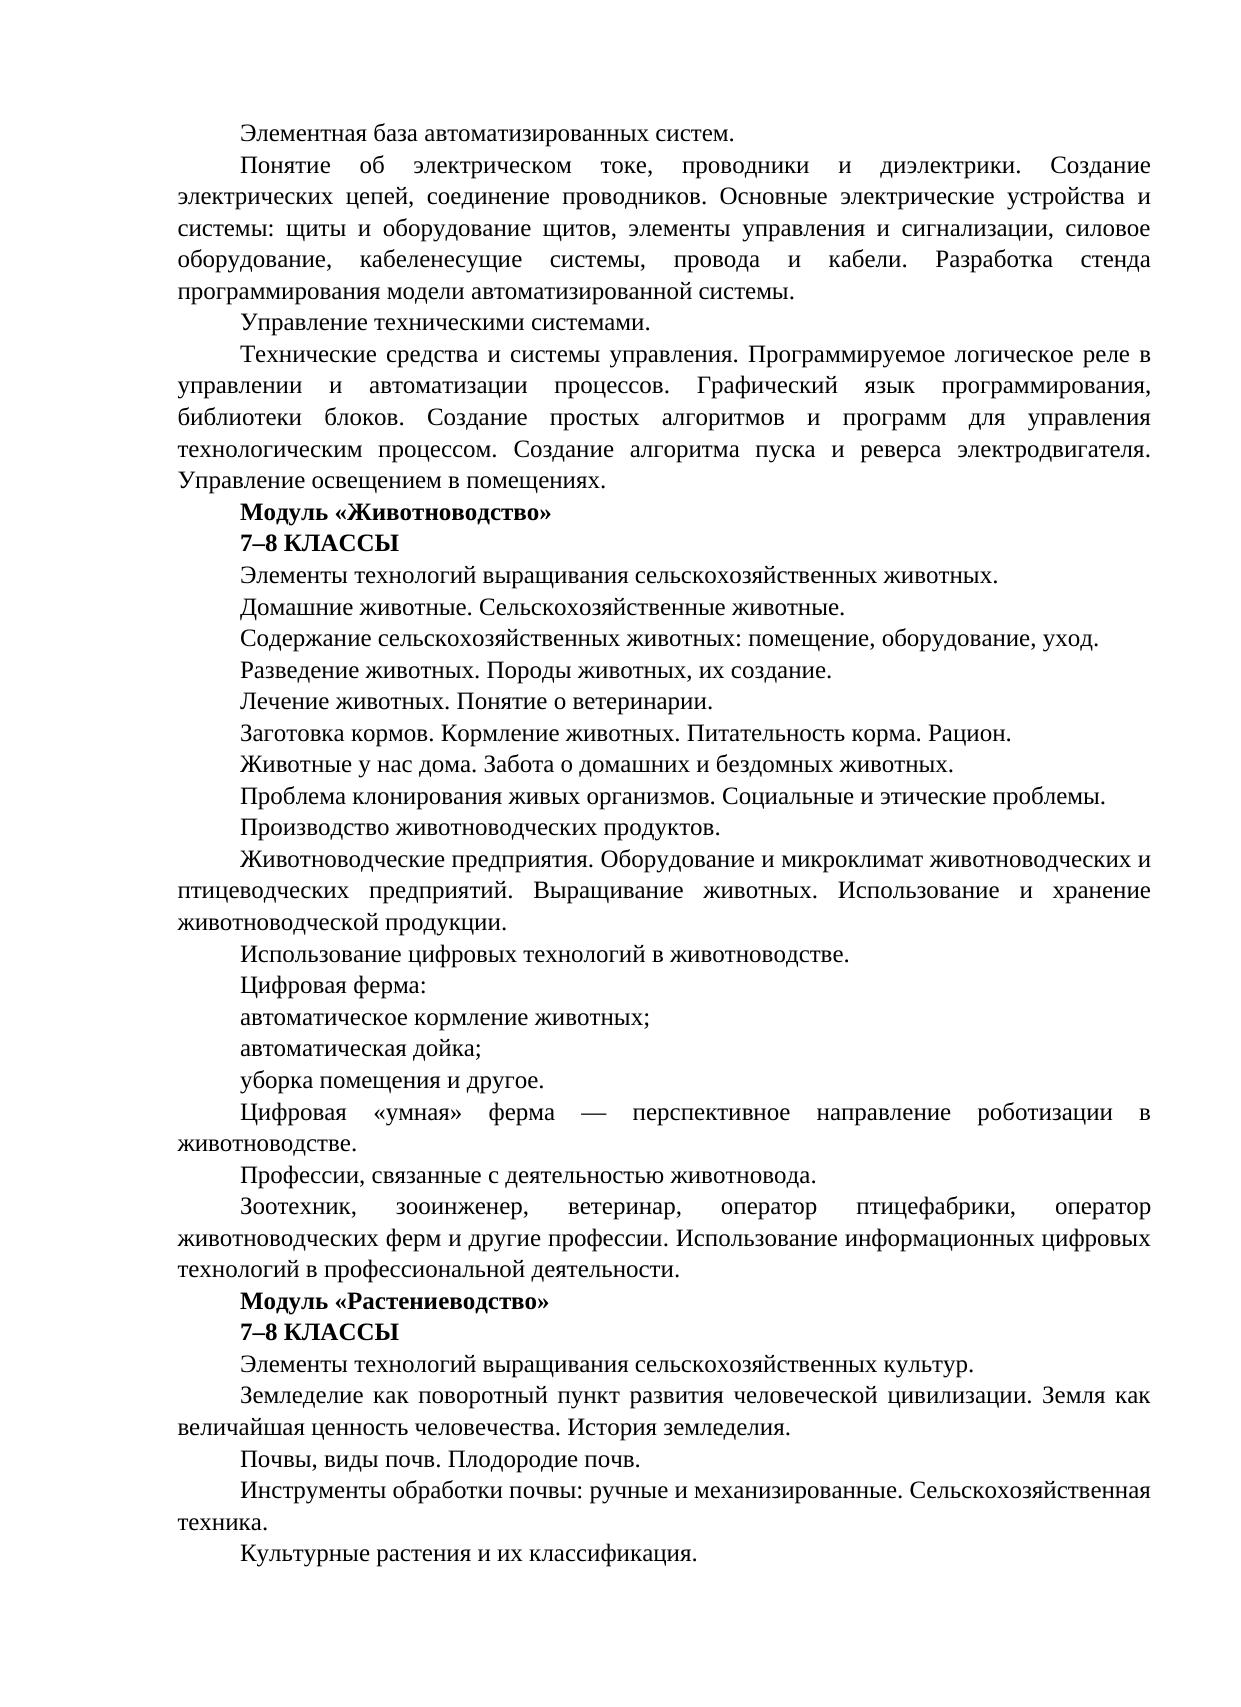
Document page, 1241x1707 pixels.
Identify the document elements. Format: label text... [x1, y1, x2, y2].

text Животные у нас дома. Забота о домашних и бездомных животных. [177, 749, 1152, 778]
text 7–8 КЛАССЫ [177, 1317, 1152, 1346]
text Разведение животных. Породы животных, их создание. [177, 655, 1152, 683]
text Зоотехник, зооинженер, ветеринар, оператор птицефабрики, оператор животноводческих ферм и другие профессии. Использование информационных цифровых технологий в профессиональной деятельности. [177, 1191, 1152, 1283]
text Земледелие как поворотный пункт развития человеческой цивилизации. Земля как величайшая ценность человечества. История земледелия. [177, 1381, 1152, 1441]
text Домашние животные. Сельскохозяйственные животные. [177, 592, 1152, 620]
text Профессии, связанные с деятельностью животновода. [177, 1160, 1152, 1188]
text Понятие об электрическом токе, проводники и диэлектрики. Создание электрических цепей, соединение проводников. Основные электрические устройства и системы: щиты и оборудование щитов, элементы управления и сигнализации, силовое оборудование, кабеленесущие системы, провода и кабели. Разработка стенда программирования модели автоматизированной системы. [177, 150, 1152, 305]
text Цифровая ферма: [177, 970, 1152, 999]
text Проблема клонирования живых организмов. Социальные и этические проблемы. [177, 781, 1152, 810]
text Заготовка кормов. Кормление животных. Питательность корма. Рацион. [177, 718, 1152, 747]
text Модуль «Растениеводство» [177, 1286, 1152, 1315]
text Цифровая «умная» ферма — перспективное направление роботизации в животноводстве. [177, 1097, 1152, 1157]
text автоматическая дойка; [177, 1033, 1152, 1062]
text Управление техническими системами. [177, 307, 1152, 336]
text Элементы технологий выращивания сельскохозяйственных животных. [177, 560, 1152, 589]
text Элементы технологий выращивания сельскохозяйственных культур. [177, 1349, 1152, 1378]
text Модуль «Животноводство» [177, 497, 1152, 526]
text Животноводческие предприятия. Оборудование и микроклимат животноводческих и птицеводческих предприятий. Выращивание животных. Использование и хранение животноводческой продукции. [177, 844, 1152, 936]
text Использование цифровых технологий в животноводстве. [177, 939, 1152, 967]
text уборка помещения и другое. [177, 1065, 1152, 1094]
text Элементная база автоматизированных систем. [177, 118, 1152, 147]
text Производство животноводческих продуктов. [177, 812, 1152, 841]
text Технические средства и системы управления. Программируемое логическое реле в управлении и автоматизации процессов. Графический язык программирования, библиотеки блоков. Создание простых алгоритмов и программ для управления технологическим процессом. Создание алгоритма пуска и реверса электродвигателя. Управление освещением в помещениях. [177, 339, 1152, 494]
text автоматическое кормление животных; [177, 1002, 1152, 1031]
text Содержание сельскохозяйственных животных: помещение, оборудование, уход. [177, 623, 1152, 652]
text Почвы, виды почв. Плодородие почв. [177, 1444, 1152, 1472]
text Инструменты обработки почвы: ручные и механизированные. Сельскохозяйственная техника. [177, 1475, 1152, 1536]
text Лечение животных. Понятие о ветеринарии. [177, 686, 1152, 715]
text 7–8 КЛАССЫ [177, 528, 1152, 557]
text Культурные растения и их классификация. [177, 1538, 1152, 1567]
